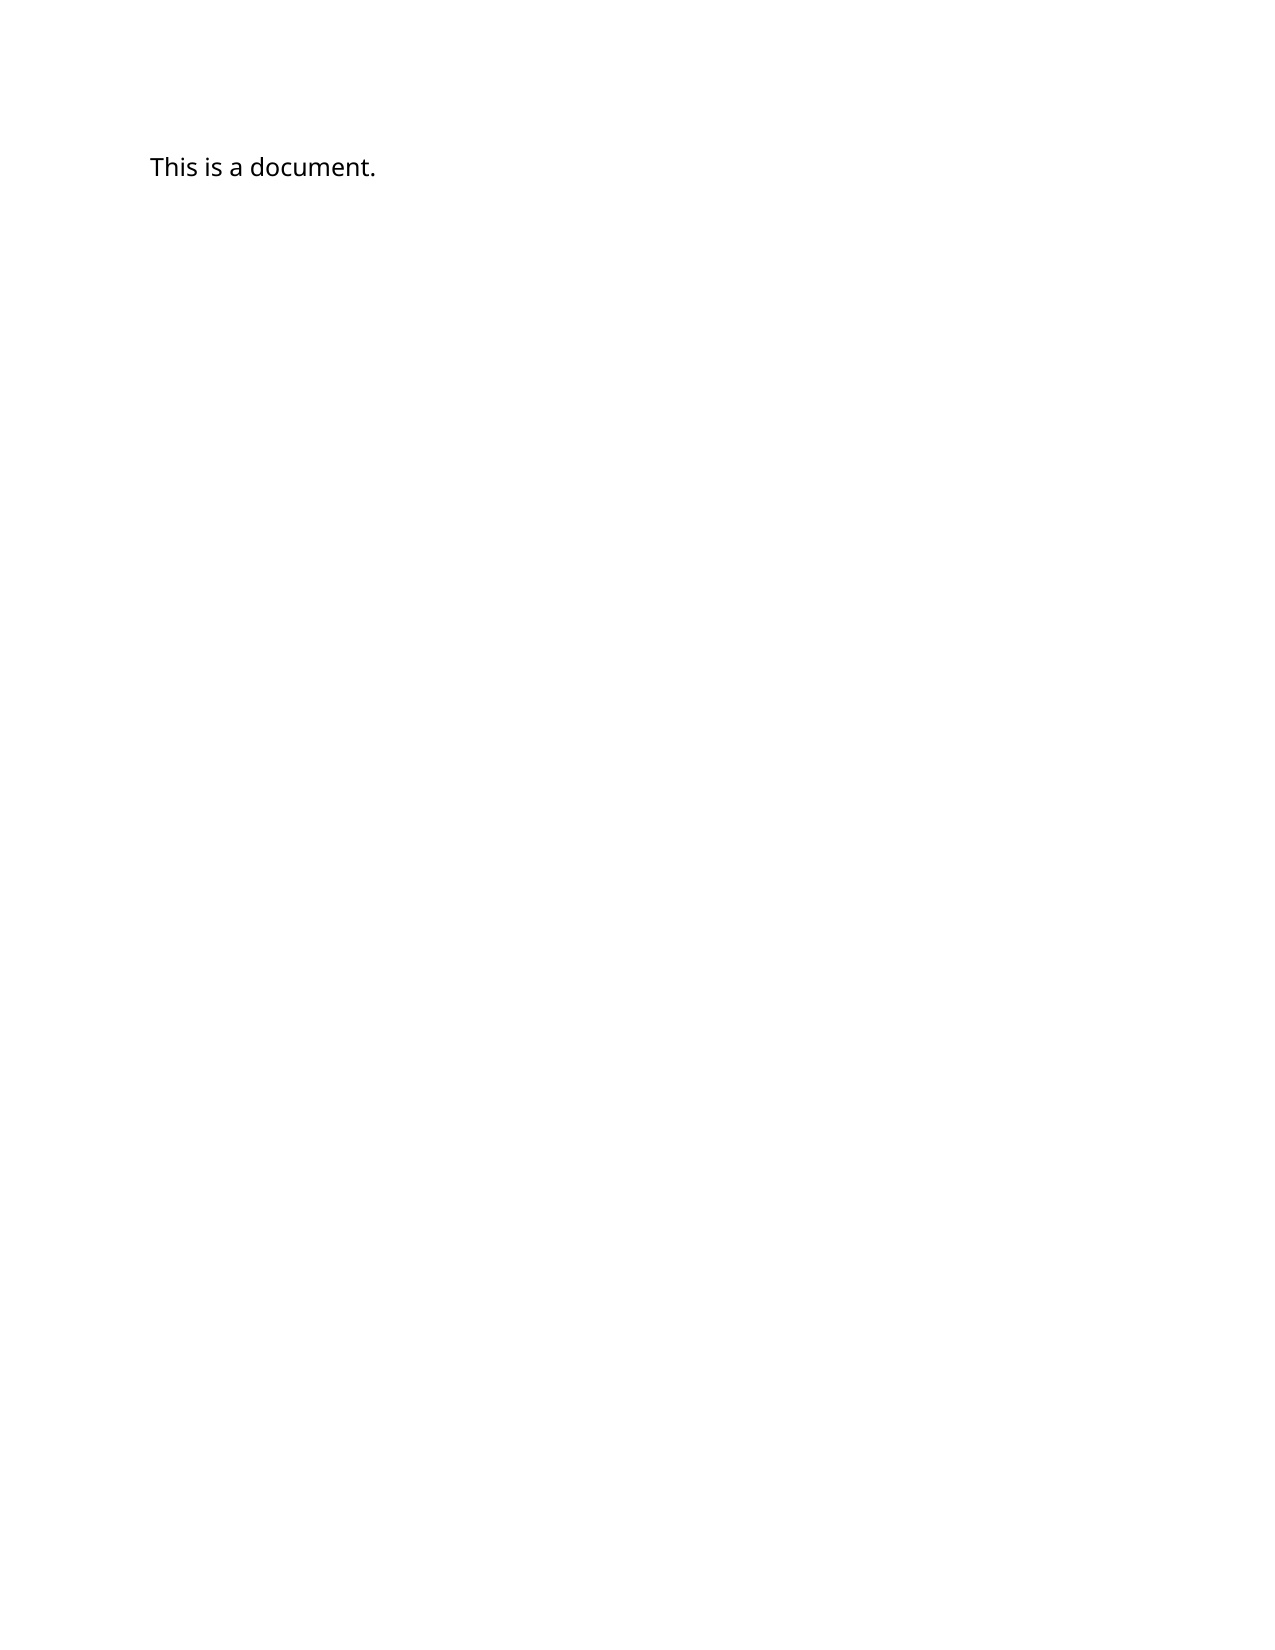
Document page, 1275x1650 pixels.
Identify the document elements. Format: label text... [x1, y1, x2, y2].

text This is a document. [150, 150, 1125, 184]
